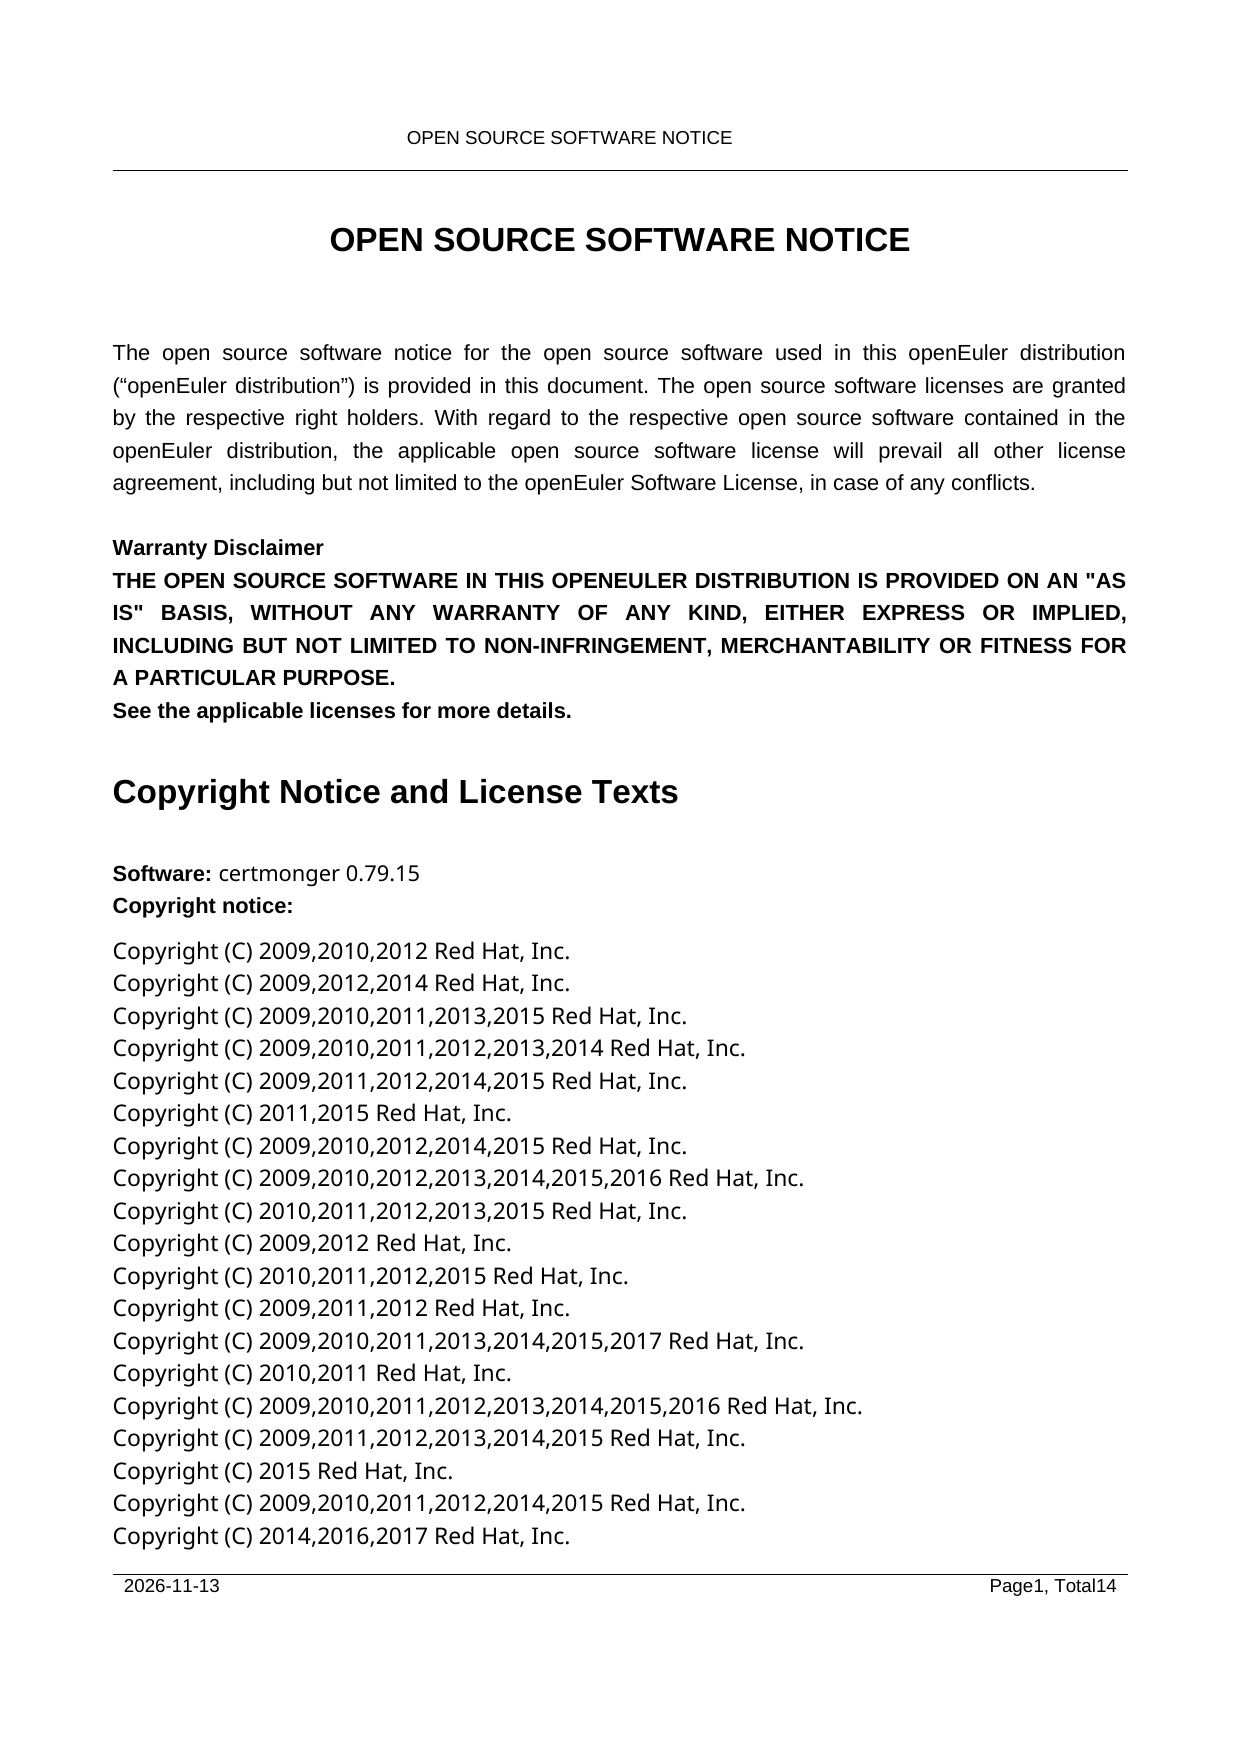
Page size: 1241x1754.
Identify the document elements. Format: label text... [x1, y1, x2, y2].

text Warranty Disclaimer [112, 531, 1128, 564]
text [112, 934, 1128, 1551]
text Copyright Notice and License Texts [112, 759, 1128, 824]
text The open source software notice for the open source software used in this openEuler distribution (“openEuler distribution”) is provided in this document. The open source software licenses are granted by the respective right holders. With regard to the respective open source software contained in the openEuler distribution, the applicable open source software license will prevail all other license agreement, including but not limited to the openEuler Software License, in case of any conflicts. [112, 336, 1128, 499]
text OPEN SOURCE SOFTWARE NOTICE [112, 206, 1128, 271]
text Copyright notice: [112, 889, 1128, 921]
title Software: certmonger 0.79.15 [112, 856, 1128, 889]
text THE OPEN SOURCE SOFTWARE IN THIS OPENEULER DISTRIBUTION IS PROVIDED ON AN "AS IS" BASIS, WITHOUT ANY WARRANTY OF ANY KIND, EITHER EXPRESS OR IMPLIED, INCLUDING BUT NOT LIMITED TO NON-INFRINGEMENT, MERCHANTABILITY OR FITNESS FOR A PARTICULAR PURPOSE. See the applicable licenses for more details. [112, 564, 1128, 726]
